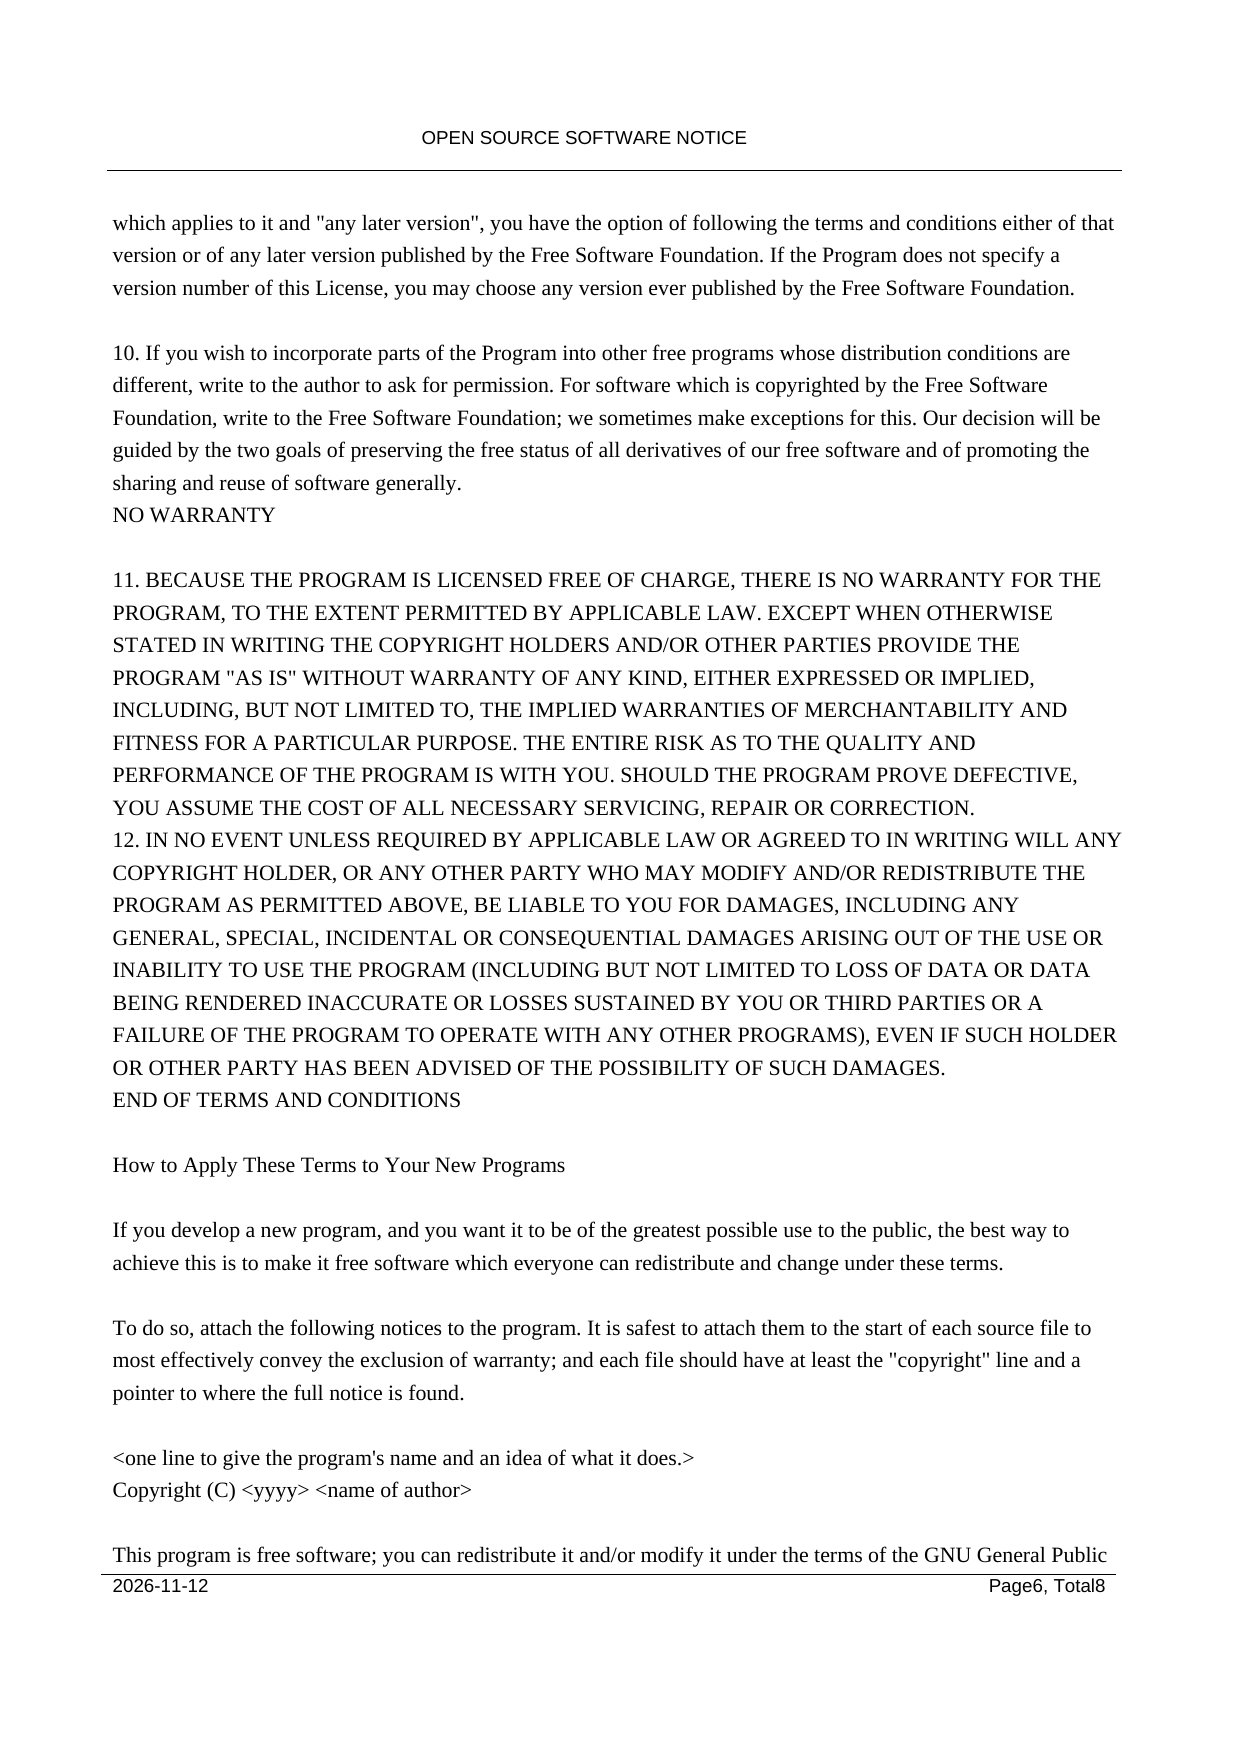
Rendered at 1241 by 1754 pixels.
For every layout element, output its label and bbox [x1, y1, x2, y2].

text [112, 206, 1128, 1571]
